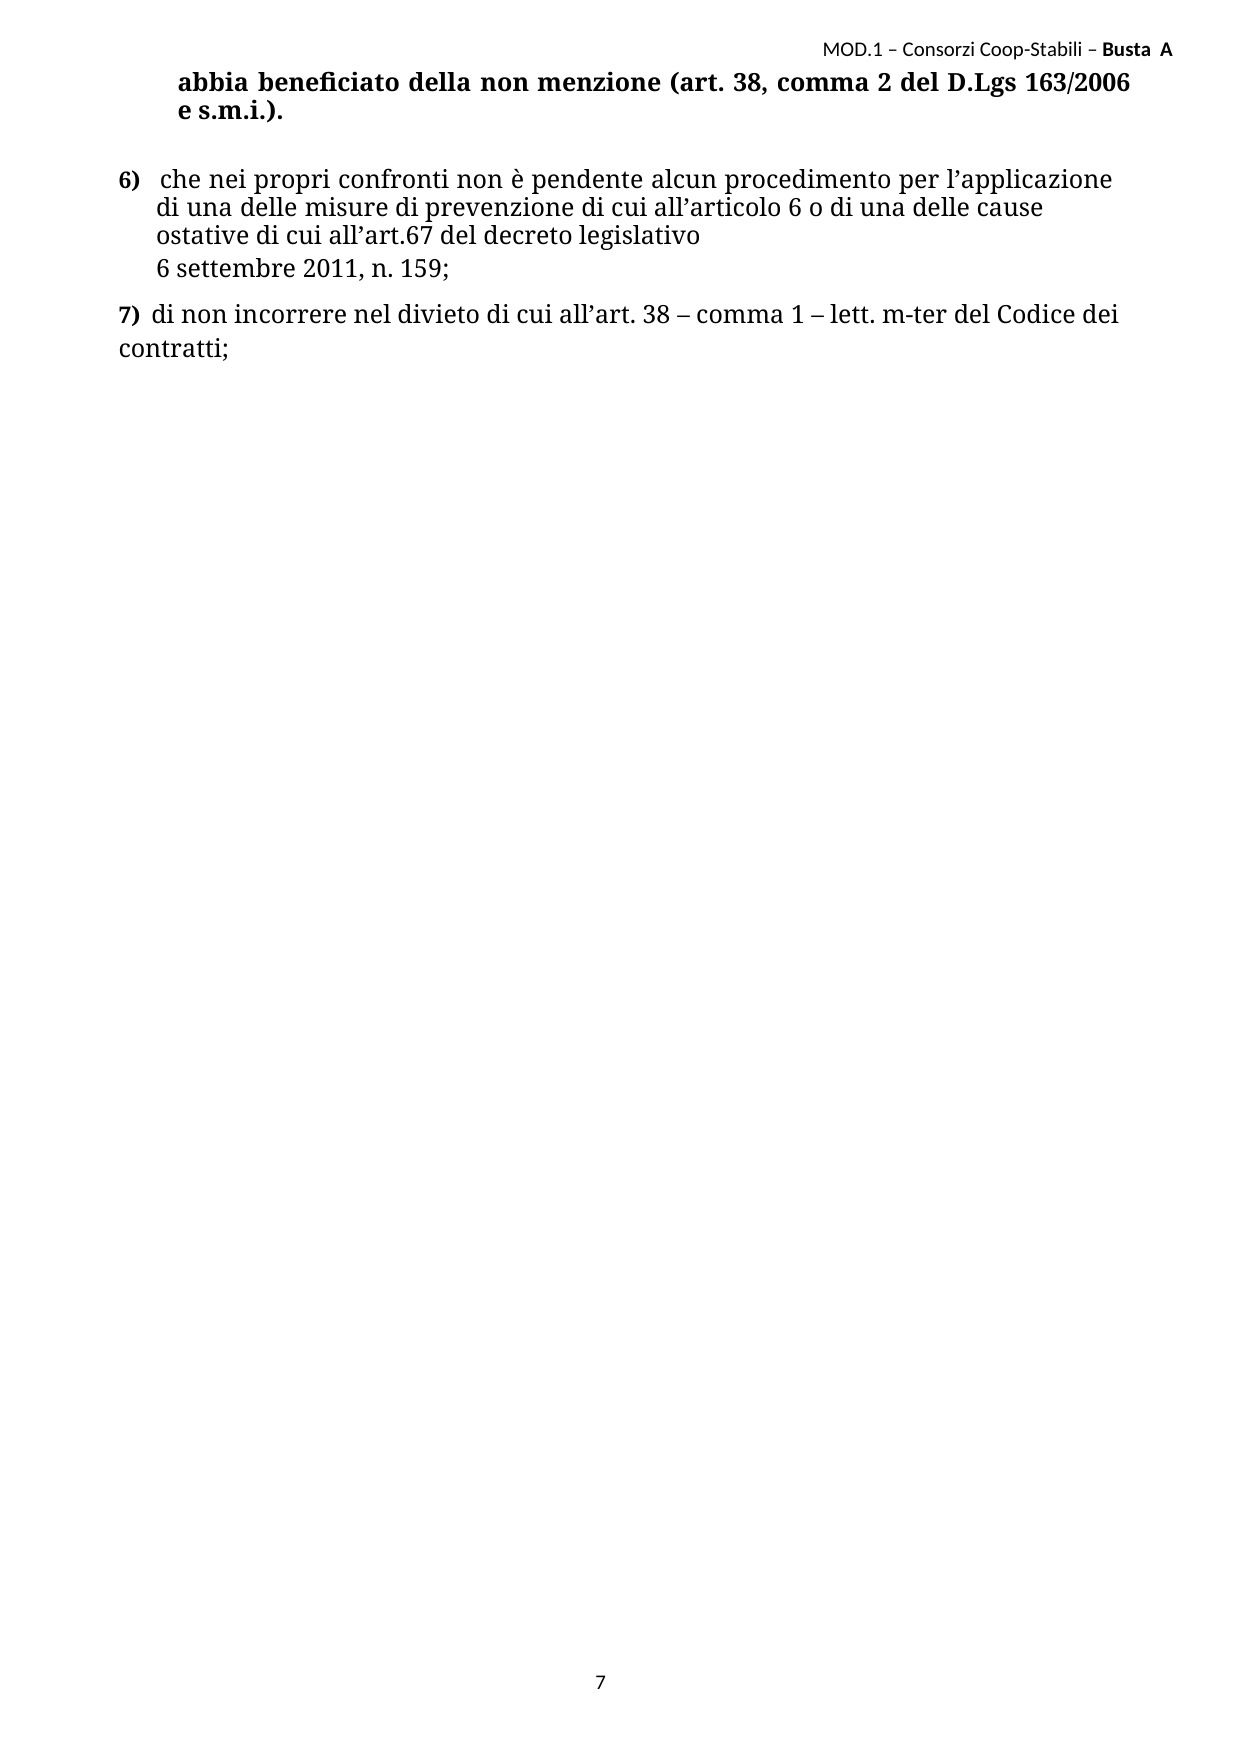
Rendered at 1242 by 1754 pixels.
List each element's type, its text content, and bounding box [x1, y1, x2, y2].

text 7) di non incorrere nel divieto di cui all’art. 38 – comma 1 – lett. m-ter del Codice dei contratti; [118, 297, 1137, 365]
text 6) che nei propri confronti non è pendente alcun procedimento per l’applicazione di una delle misure di prevenzione di cui all’articolo 6 o di una delle cause ostative di cui all’art.67 del decreto legislativo [118, 166, 1130, 250]
text 6 settembre 2011, n. 159; [156, 251, 1137, 284]
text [177, 69, 1130, 125]
